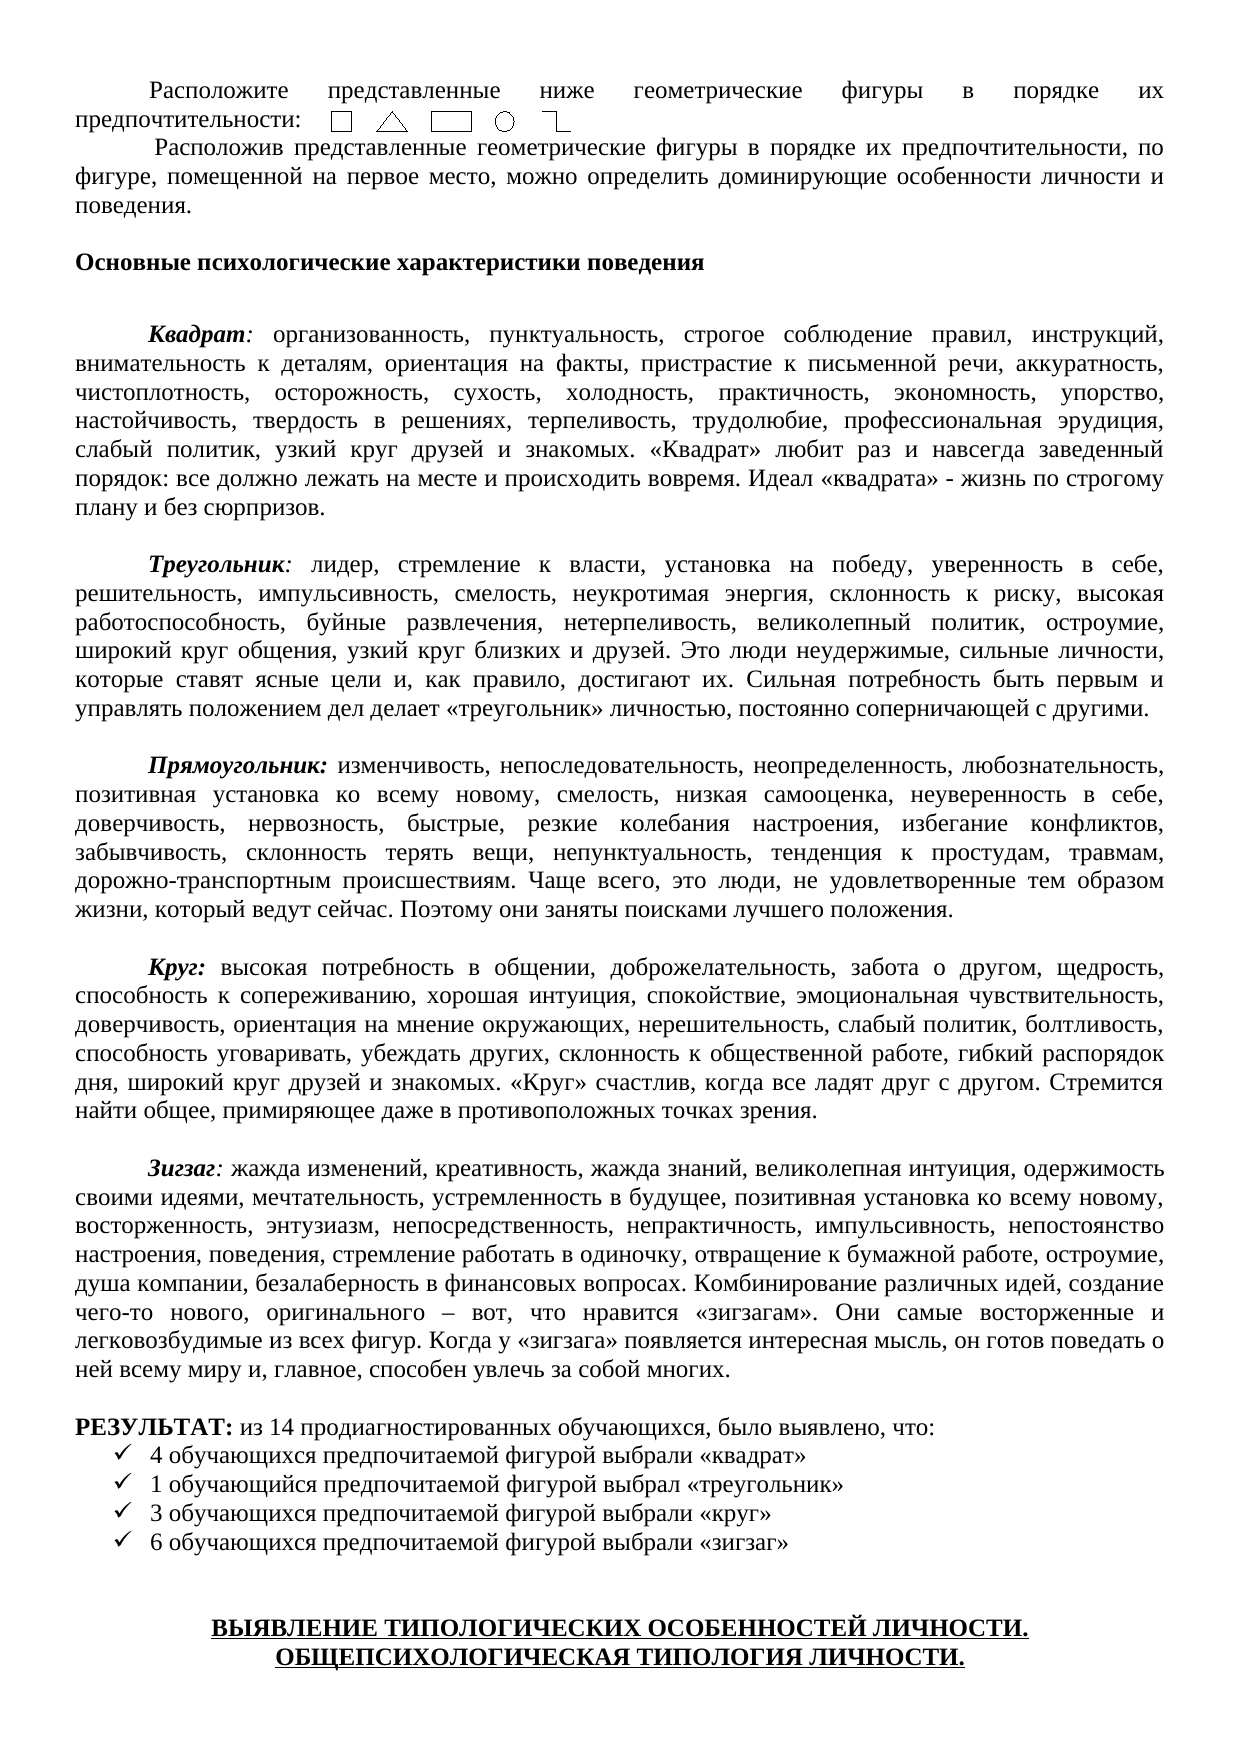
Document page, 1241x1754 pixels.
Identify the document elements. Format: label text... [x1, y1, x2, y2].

list 6 обучающихся предпочитаемой фигурой выбрали «зигзаг» [112, 1527, 1165, 1556]
text Расположите представленные ниже геометрические фигуры в порядке их предпочтительности: [75, 75, 1165, 132]
text Зигзаг: жажда изменений, креативность, жажда знаний, великолепная интуиция, одержимость своими идеями, мечтательность, устремленность в будущее, позитивная установка ко всему новому, восторженность, энтузиазм, непосредственность, непрактичность, импульсивность, непостоянство настроения, поведения, стремление работать в одиночку, отвращение к бумажной работе, остроумие, душа компании, безалаберность в финансовых вопросах. Комбинирование различных идей, создание чего-то нового, оригинального – вот, что нравится «зигзагам». Они самые восторженные и легковозбудимые из всех фигур. Когда у «зигзага» появляется интересная мысль, он готов поведать о ней всему миру и, главное, способен увлечь за собой многих. [75, 1153, 1165, 1383]
text РЕЗУЛЬТАТ: из 14 продиагностированных обучающихся, было выявлено, что: [75, 1412, 1165, 1441]
text Основные психологические характеристики поведения [75, 247, 1165, 276]
text Круг: высокая потребность в общении, доброжелательность, забота о другом, щедрость, способность к сопереживанию, хорошая интуиция, спокойствие, эмоциональная чувствительность, доверчивость, ориентация на мнение окружающих, нерешительность, слабый политик, болтливость, способность уговаривать, убеждать других, склонность к общественной работе, гибкий распорядок дня, широкий круг друзей и знакомых. «Круг» счастлив, когда все ладят друг с другом. Стремится найти общее, примиряющее даже в противоположных точках зрения. [75, 952, 1165, 1124]
list 1 обучающийся предпочитаемой фигурой выбрал «треугольник» [112, 1469, 1165, 1498]
text Квадрат: организованность, пунктуальность, строгое соблюдение правил, инструкций, внимательность к деталям, ориентация на факты, пристрастие к письменной речи, аккуратность, чистоплотность, осторожность, сухость, холодность, практичность, экономность, упорство, настойчивость, твердость в решениях, терпеливость, трудолюбие, профессиональная эрудиция, слабый политик, узкий круг друзей и знакомых. «Квадрат» любит раз и навсегда заведенный порядок: все должно лежать на месте и происходить вовремя. Идеал «квадрата» - жизнь по строгому плану и без сюрпризов. [75, 319, 1165, 521]
text Прямоугольник: изменчивость, непоследовательность, неопределенность, любознательность, позитивная установка ко всему новому, смелость, низкая самооценка, неуверенность в себе, доверчивость, нервозность, быстрые, резкие колебания настроения, избегание конфликтов, забывчивость, склонность терять вещи, непунктуальность, тенденция к простудам, травмам, дорожно-транспортным происшествиям. Чаще всего, это люди, не удовлетворенные тем образом жизни, который ведут сейчас. Поэтому они заняты поисками лучшего положения. [75, 751, 1165, 923]
text Треугольник: лидер, стремление к власти, установка на победу, уверенность в себе, решительность, импульсивность, смелость, неукротимая энергия, склонность к риску, высокая работоспособность, буйные развлечения, нетерпеливость, великолепный политик, остроумие, широкий круг общения, узкий круг близких и друзей. Это люди неудержимые, сильные личности, которые ставят ясные цели и, как правило, достигают их. Сильная потребность быть первым и управлять положением дел делает «треугольник» личностью, постоянно соперничающей с другими. [75, 549, 1165, 722]
list 3 обучающихся предпочитаемой фигурой выбрали «круг» [112, 1498, 1165, 1527]
text ВЫЯВЛЕНИЕ ТИПОЛОГИЧЕСКИХ ОСОБЕННОСТЕЙ ЛИЧНОСТИ. [75, 1613, 1165, 1642]
text ОБЩЕПСИХОЛОГИЧЕСКАЯ ТИПОЛОГИЯ ЛИЧНОСТИ. [75, 1642, 1165, 1671]
list 4 обучающихся предпочитаемой фигурой выбрали «квадрат» [112, 1441, 1165, 1469]
text Расположив представленные геометрические фигуры в порядке их предпочтительности, по фигуре, помещенной на первое место, можно определить доминирующие особенности личности и поведения. [75, 132, 1165, 219]
